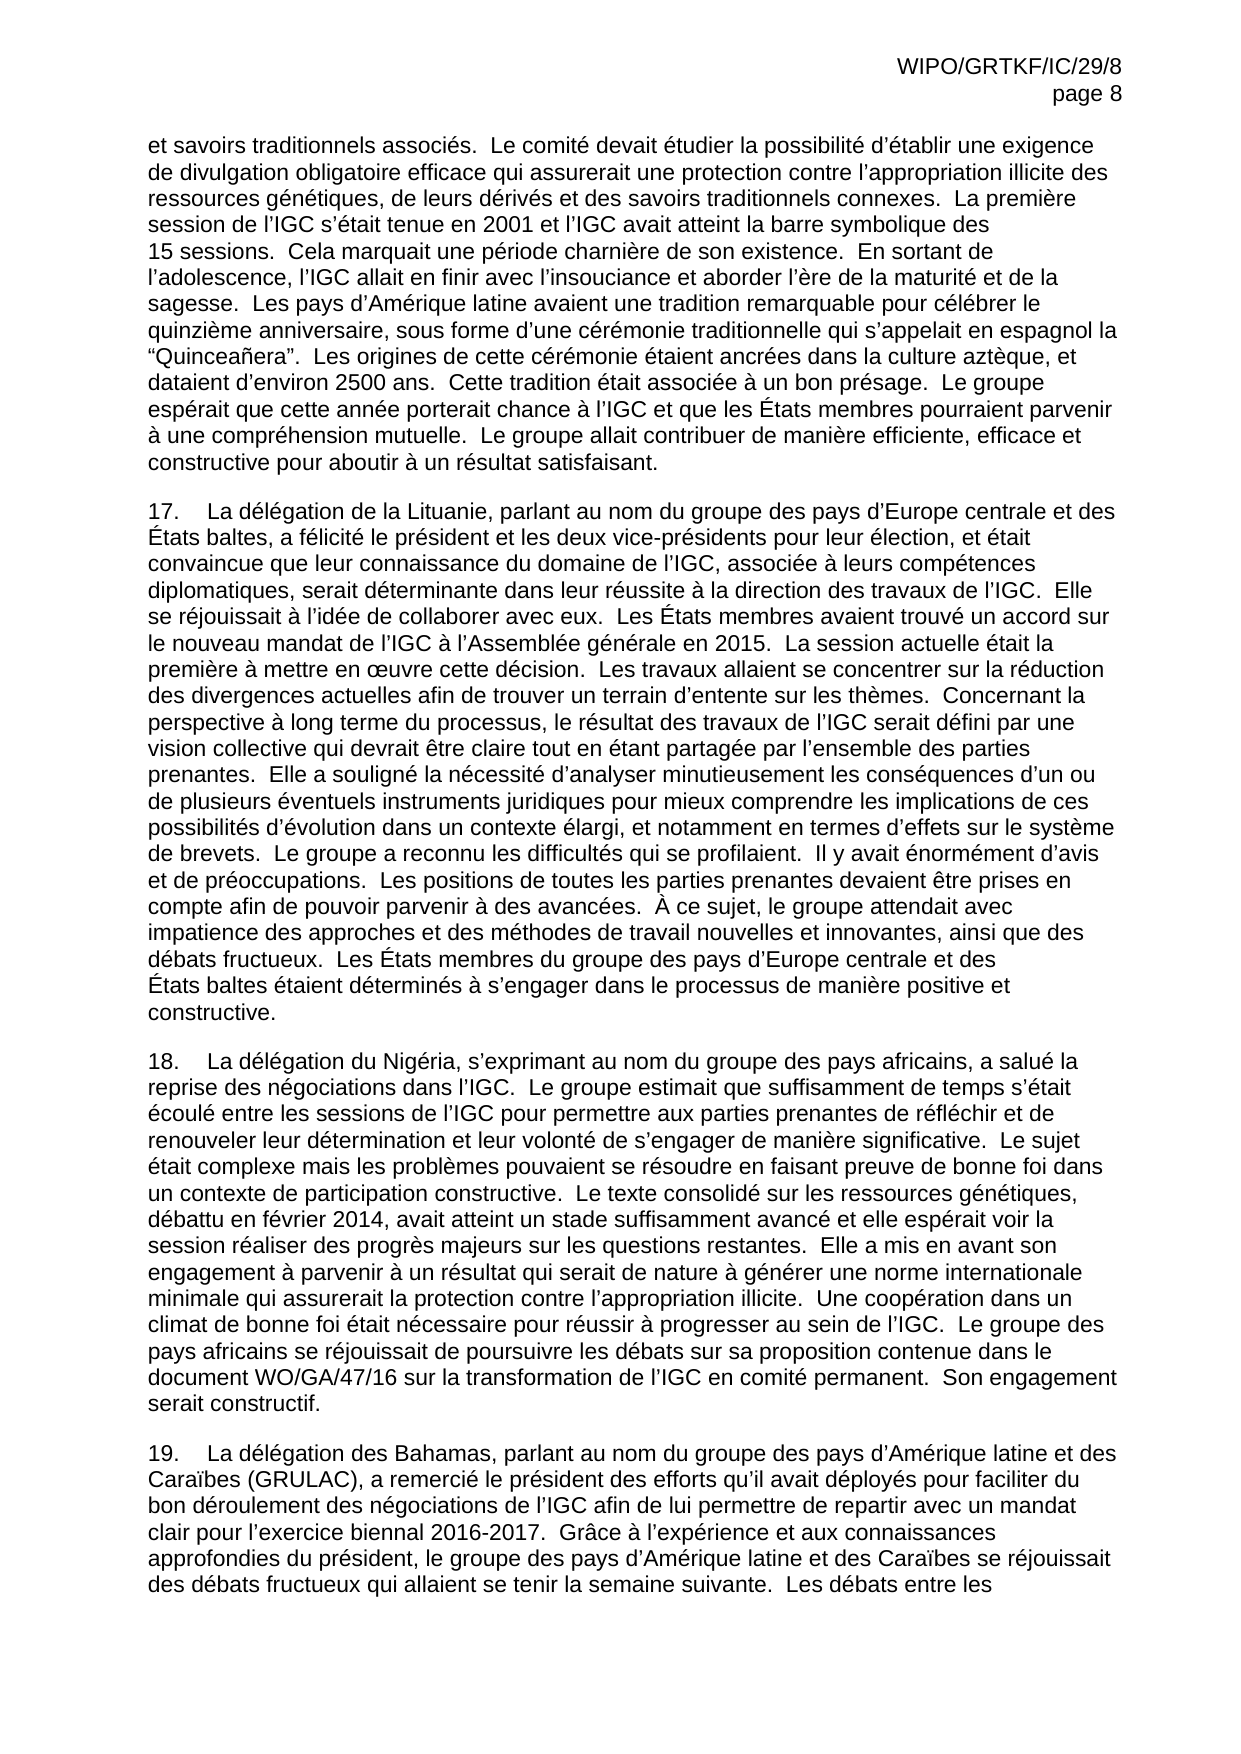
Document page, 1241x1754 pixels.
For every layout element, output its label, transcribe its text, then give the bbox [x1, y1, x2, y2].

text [148, 1439, 1122, 1598]
text La délégation de la Lituanie, parlant au nom du groupe des pays d’Europe centrale et des États baltes, a félicité le président et les deux vice-présidents pour leur élection, et était convaincue que leur connaissance du domaine de l’IGC, associée à leurs compétences diplomatiques, serait déterminante dans leur réussite à la direction des travaux de l’IGC. Elle se réjouissait à l’idée de collaborer avec eux. Les États membres avaient trouvé un accord sur le nouveau mandat de l’IGC à l’Assemblée générale en 2015. La session actuelle était la première à mettre en œuvre cette décision. Les travaux allaient se concentrer sur la réduction des divergences actuelles afin de trouver un terrain d’entente sur les thèmes. Concernant la perspective à long terme du processus, le résultat des travaux de l’IGC serait défini par une vision collective qui devrait être claire tout en étant partagée par l’ensemble des parties prenantes. Elle a souligné la nécessité d’analyser minutieusement les conséquences d’un ou de plusieurs éventuels instruments juridiques pour mieux comprendre les implications de ces possibilités d’évolution dans un contexte élargi, et notamment en termes d’effets sur le système de brevets. Le groupe a reconnu les difficultés qui se profilaient. Il y avait énormément d’avis et de préoccupations. Les positions de toutes les parties prenantes devaient être prises en compte afin de pouvoir parvenir à des avancées. À ce sujet, le groupe attendait avec impatience des approches et des méthodes de travail nouvelles et innovantes, ainsi que des débats fructueux. Les États membres du groupe des pays d’Europe centrale et des États baltes étaient déterminés à s’engager dans le processus de manière positive et constructive. [148, 498, 1122, 1025]
text La délégation du Nigéria, s’exprimant au nom du groupe des pays africains, a salué la reprise des négociations dans l’IGC. Le groupe estimait que suffisamment de temps s’était écoulé entre les sessions de l’IGC pour permettre aux parties prenantes de réfléchir et de renouveler leur détermination et leur volonté de s’engager de manière significative. Le sujet était complexe mais les problèmes pouvaient se résoudre en faisant preuve de bonne foi dans un contexte de participation constructive. Le texte consolidé sur les ressources génétiques, débattu en février 2014, avait atteint un stade suffisamment avancé et elle espérait voir la session réaliser des progrès majeurs sur les questions restantes. Elle a mis en avant son engagement à parvenir à un résultat qui serait de nature à générer une norme internationale minimale qui assurerait la protection contre l’appropriation illicite. Une coopération dans un climat de bonne foi était nécessaire pour réussir à progresser au sein de l’IGC. Le groupe des pays africains se réjouissait de poursuivre les débats sur sa proposition contenue dans le document WO/GA/47/16 sur la transformation de l’IGC en comité permanent. Son engagement serait constructif. [148, 1048, 1122, 1417]
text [148, 132, 1122, 475]
